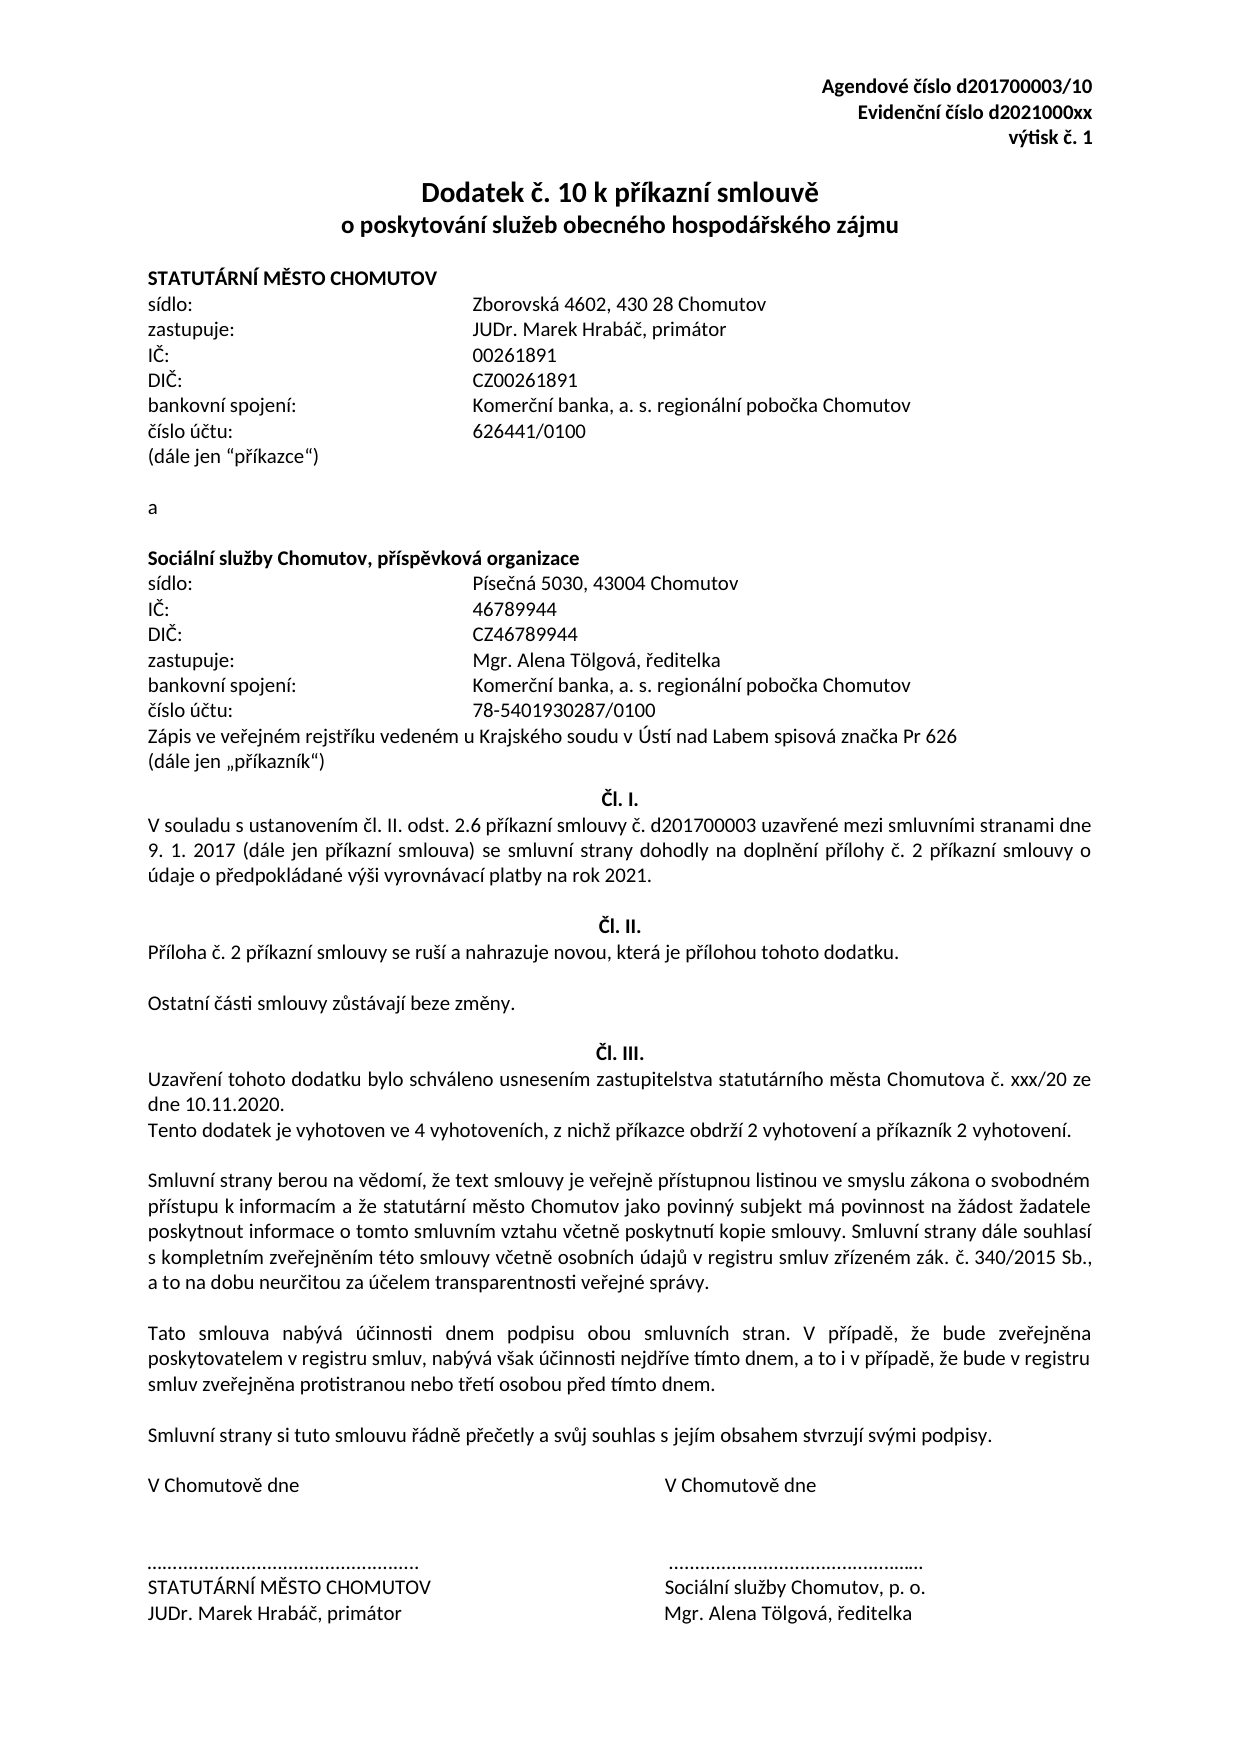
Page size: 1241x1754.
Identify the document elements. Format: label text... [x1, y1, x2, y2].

text DIČ: CZ46789944 [148, 621, 1093, 647]
text bankovní spojení: Komerční banka, a. s. regionální pobočka Chomutov [148, 672, 1093, 698]
text Sociální služby Chomutov, příspěvková organizace [148, 545, 1093, 571]
text STATUTÁRNÍ MĚSTO CHOMUTOV Sociální služby Chomutov, p. o. [148, 1574, 1093, 1600]
text o poskytování služeb obecného hospodářského zájmu [148, 210, 1093, 240]
text číslo účtu: 78-5401930287/0100 [148, 698, 1093, 723]
text Tato smlouva nabývá účinnosti dnem podpisu obou smluvních stran. V případě, že bude zveřejněna poskytovatelem v registru smluv, nabývá však účinnosti nejdříve tímto dnem, a to i v případě, že bude v registru smluv zveřejněna protistranou nebo třetí osobou před tímto dnem. [148, 1320, 1093, 1396]
text Čl. II. [148, 913, 1093, 939]
text zastupuje: Mgr. Alena Tölgová, ředitelka [148, 647, 1093, 672]
text V souladu s ustanovením čl. II. odst. 2.6 příkazní smlouvy č. d201700003 uzavřené mezi smluvními stranami dne 9. 1. 2017 (dále jen příkazní smlouva) se smluvní strany dohodly na doplnění přílohy č. 2 příkazní smlouvy o údaje o předpokládané výši vyrovnávací platby na rok 2021. [148, 812, 1093, 888]
text zastupuje: JUDr. Marek Hrabáč, primátor [148, 316, 1093, 342]
text Smluvní strany si tuto smlouvu řádně přečetly a svůj souhlas s jejím obsahem stvrzují svými podpisy. [148, 1422, 1093, 1447]
text V Chomutově dne V Chomutově dne [148, 1473, 1093, 1498]
text číslo účtu: 626441/0100 [148, 418, 1093, 443]
text IČ: 46789944 [148, 596, 1093, 621]
text sídlo: Zborovská 4602, 430 28 Chomutov [148, 291, 1093, 316]
text Tento dodatek je vyhotoven ve 4 vyhotoveních, z nichž příkazce obdrží 2 vyhotovení a příkazník 2 vyhotovení. [148, 1117, 1093, 1142]
text Čl. I. [148, 786, 1093, 812]
text a [148, 494, 1093, 520]
text Uzavření tohoto dodatku bylo schváleno usnesením zastupitelstva statutárního města Chomutova č. xxx/20 ze dne 10.11.2020. [148, 1066, 1093, 1117]
text (dále jen „příkazník“) [148, 748, 1093, 774]
text DIČ: CZ00261891 [148, 367, 1093, 393]
text (dále jen “příkazce“) [148, 443, 1093, 469]
text Smluvní strany berou na vědomí, že text smlouvy je veřejně přístupnou listinou ve smyslu zákona o svobodném přístupu k informacím a že statutární město Chomutov jako povinný subjekt má povinnost na žádost žadatele poskytnout informace o tomto smluvním vztahu včetně poskytnutí kopie smlouvy. Smluvní strany dále souhlasí s kompletním zveřejněním této smlouvy včetně osobních údajů v registru smluv zřízeném zák. č. 340/2015 Sb., a to na dobu neurčitou za účelem transparentnosti veřejné správy. [148, 1168, 1093, 1295]
text Zápis ve veřejném rejstříku vedeném u Krajského soudu v Ústí nad Labem spisová značka Pr 626 [148, 723, 1093, 748]
text Dodatek č. 10 k příkazní smlouvě [148, 174, 1093, 210]
text sídlo: Písečná 5030, 43004 Chomutov [148, 571, 1093, 596]
text STATUTÁRNÍ MĚSTO CHOMUTOV [148, 266, 1093, 291]
text Čl. III. [148, 1041, 1093, 1066]
text IČ: 00261891 [148, 342, 1093, 367]
text bankovní spojení: Komerční banka, a. s. regionální pobočka Chomutov [148, 393, 1093, 418]
text Ostatní části smlouvy zůstávají beze změny. [148, 990, 1093, 1015]
text Příloha č. 2 příkazní smlouvy se ruší a nahrazuje novou, která je přílohou tohoto dodatku. [148, 939, 1093, 964]
text JUDr. Marek Hrabáč, primátor Mgr. Alena Tölgová, ředitelka [148, 1600, 1093, 1625]
text …................................................. ...........................................…… [148, 1549, 1093, 1574]
